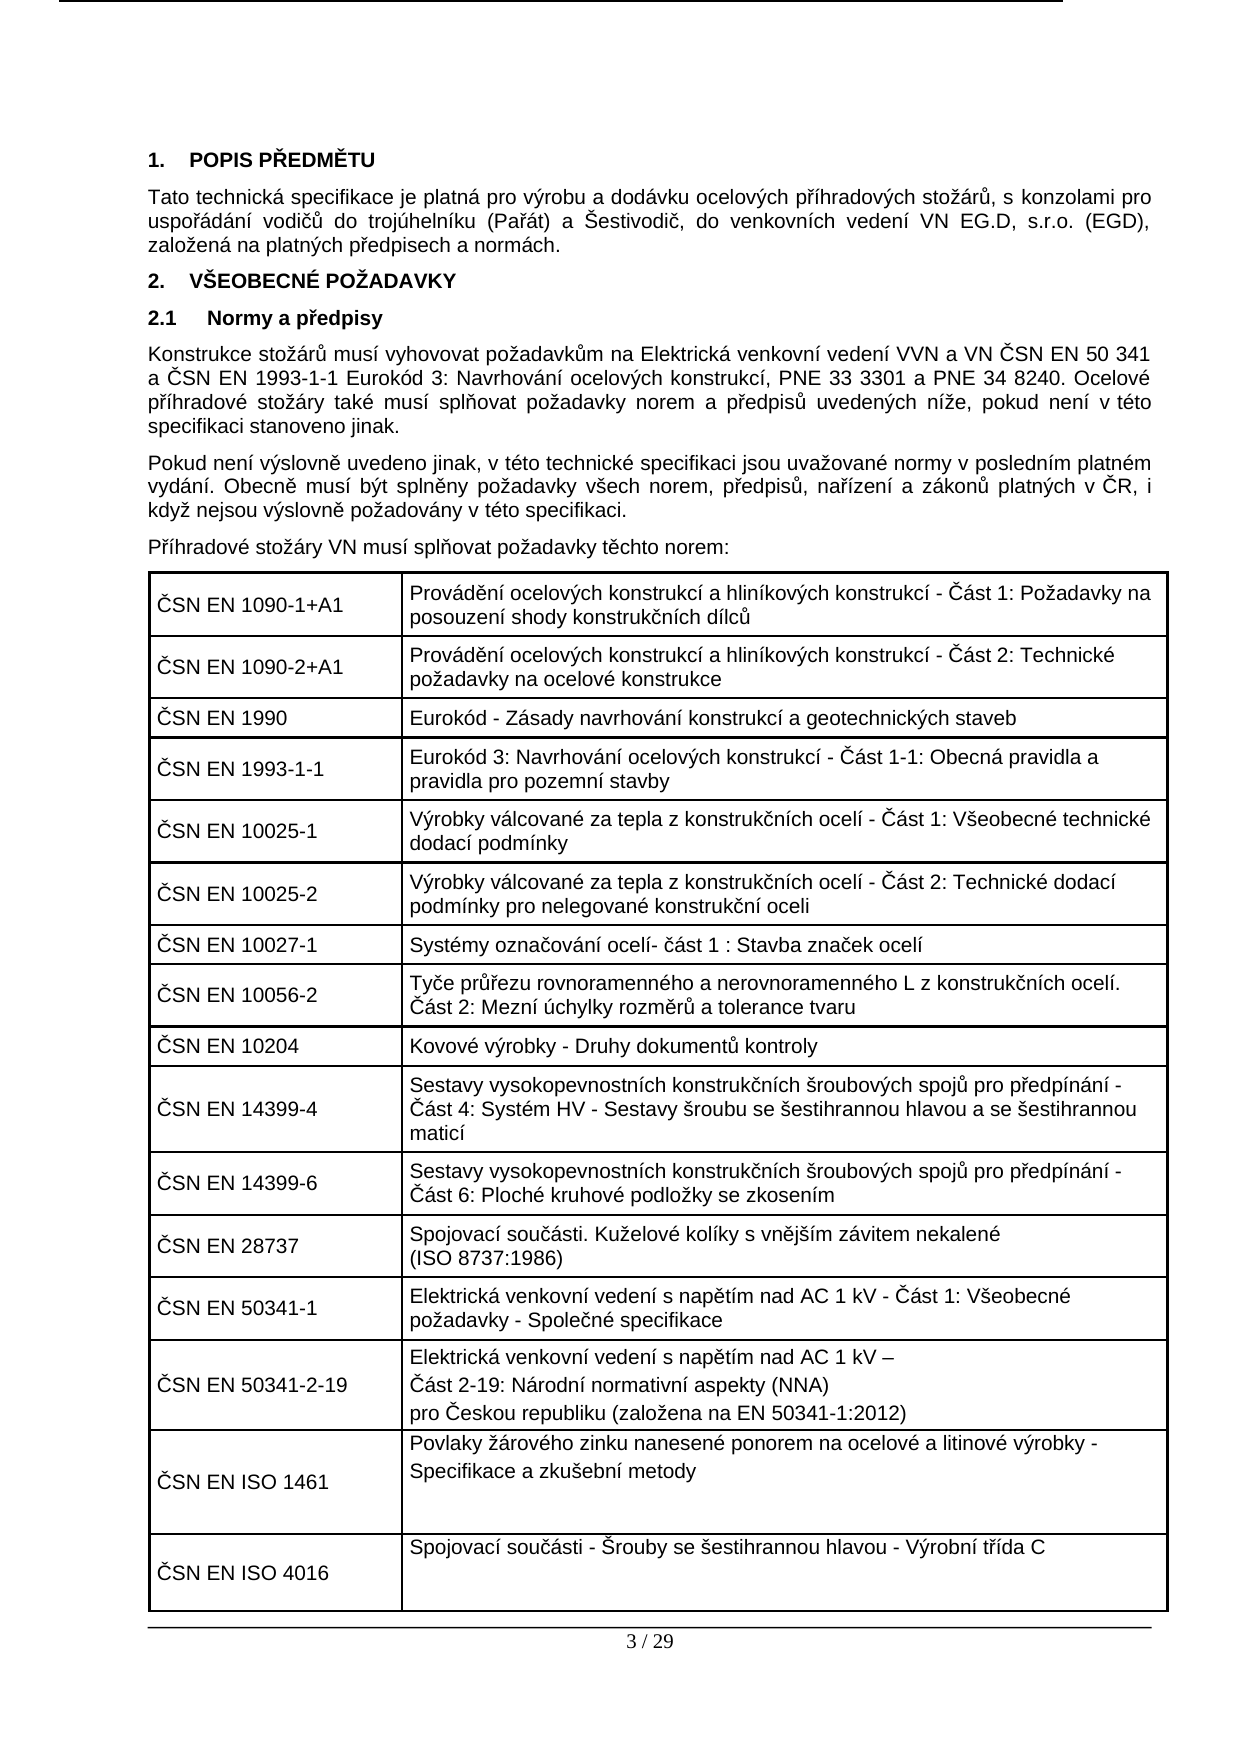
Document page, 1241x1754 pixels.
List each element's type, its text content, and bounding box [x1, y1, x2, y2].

table_cell ČSN EN 10025-2 [151, 864, 401, 924]
table_cell Spojovací součásti - Šrouby se šestihrannou hlavou - Výrobní třída C [403, 1535, 1166, 1609]
text Tato technická specifikace je platná pro výrobu a dodávku ocelových příhradových stožárů, s konzolami pro uspořádání vodičů do trojúhelníku (Pařát) a Šestivodič, do venkovních vedení VN EG.D, s.r.o. (EGD), založená na platných předpisech a normách. [148, 185, 1152, 257]
table_cell ČSN EN 50341-1 [151, 1278, 401, 1338]
table_cell Tyče průřezu rovnoramenného a nerovnoramenného L z konstrukčních ocelí. Část 2: Mezní úchylky rozměrů a tolerance tvaru [403, 965, 1166, 1025]
list Všeobecné požadavky [148, 269, 1152, 293]
table_cell ČSN EN 1993-1-1 [151, 739, 401, 799]
table_cell ČSN EN ISO 1461 [151, 1431, 401, 1533]
table_cell ČSN EN 10025-1 [151, 801, 401, 861]
table_cell Spojovací součásti. Kuželové kolíky s vnějším závitem nekalené (ISO 8737:1986) [403, 1216, 1166, 1276]
table_cell Výrobky válcované za tepla z konstrukčních ocelí - Část 1: Všeobecné technické dodací podmínky [403, 801, 1166, 861]
table_cell ČSN EN 10204 [151, 1028, 401, 1064]
table_header Provádění ocelových konstrukcí a hliníkových konstrukcí - Část 1: Požadavky na posouzení shody konstrukčních dílců [403, 574, 1166, 635]
table_cell Elektrická venkovní vedení s napětím nad AC 1 kV - Část 1: Všeobecné požadavky - Společné specifikace [403, 1278, 1166, 1338]
table_cell Eurokód - Zásady navrhování konstrukcí a geotechnických staveb [403, 699, 1166, 736]
table_cell Kovové výrobky - Druhy dokumentů kontroly [403, 1028, 1166, 1064]
text Konstrukce stožárů musí vyhovovat požadavkům na Elektrická venkovní vedení VVN a VN ČSN EN 50 341 a ČSN EN 1993-1-1 Eurokód 3: Navrhování ocelových konstrukcí, PNE 33 3301 a PNE 34 8240. Ocelové příhradové stožáry také musí splňovat požadavky norem a předpisů uvedených níže, pokud není v této specifikaci stanoveno jinak. [148, 342, 1152, 438]
list Normy a předpisy [148, 306, 1152, 329]
text Příhradové stožáry VN musí splňovat požadavky těchto norem: [148, 535, 1152, 559]
table_cell Sestavy vysokopevnostních konstrukčních šroubových spojů pro předpínání - Část 4: Systém HV - Sestavy šroubu se šestihrannou hlavou a se šestihrannou maticí [403, 1067, 1166, 1151]
table_cell ČSN EN 14399-6 [151, 1153, 401, 1213]
table_cell Povlaky žárového zinku nanesené ponorem na ocelové a litinové výrobky - Specifikace a zkušební metody [403, 1431, 1166, 1533]
table_cell ČSN EN ISO 4016 [151, 1535, 401, 1609]
list Popis předmětu [148, 148, 1152, 172]
table_cell Provádění ocelových konstrukcí a hliníkových konstrukcí - Část 2: Technické požadavky na ocelové konstrukce [403, 637, 1166, 697]
table_cell Eurokód 3: Navrhování ocelových konstrukcí - Část 1-1: Obecná pravidla a pravidla pro pozemní stavby [403, 739, 1166, 799]
table_cell ČSN EN 28737 [151, 1216, 401, 1276]
table_cell ČSN EN 14399-4 [151, 1067, 401, 1151]
table_cell ČSN EN 1990 [151, 699, 401, 736]
text Pokud není výslovně uvedeno jinak, v této technické specifikaci jsou uvažované normy v posledním platném vydání. Obecně musí být splněny požadavky všech norem, předpisů, nařízení a zákonů platných v ČR, i když nejsou výslovně požadovány v této specifikaci. [148, 450, 1152, 522]
table_header ČSN EN 1090-1+A1 [151, 574, 401, 635]
table_cell ČSN EN 1090-2+A1 [151, 637, 401, 697]
table_cell Sestavy vysokopevnostních konstrukčních šroubových spojů pro předpínání - Část 6: Ploché kruhové podložky se zkosením [403, 1153, 1166, 1213]
table_cell Výrobky válcované za tepla z konstrukčních ocelí - Část 2: Technické dodací podmínky pro nelegované konstrukční oceli [403, 864, 1166, 924]
table_cell ČSN EN 10027-1 [151, 926, 401, 963]
table_cell Elektrická venkovní vedení s napětím nad AC 1 kV – Část 2-19: Národní normativní aspekty (NNA) pro Českou republiku (založena na EN 50341-1:2012) [403, 1341, 1166, 1429]
table_cell Systémy označování ocelí- část 1 : Stavba značek ocelí [403, 926, 1166, 963]
table_cell ČSN EN 50341-2-19 [151, 1341, 401, 1429]
table_cell ČSN EN 10056-2 [151, 965, 401, 1025]
